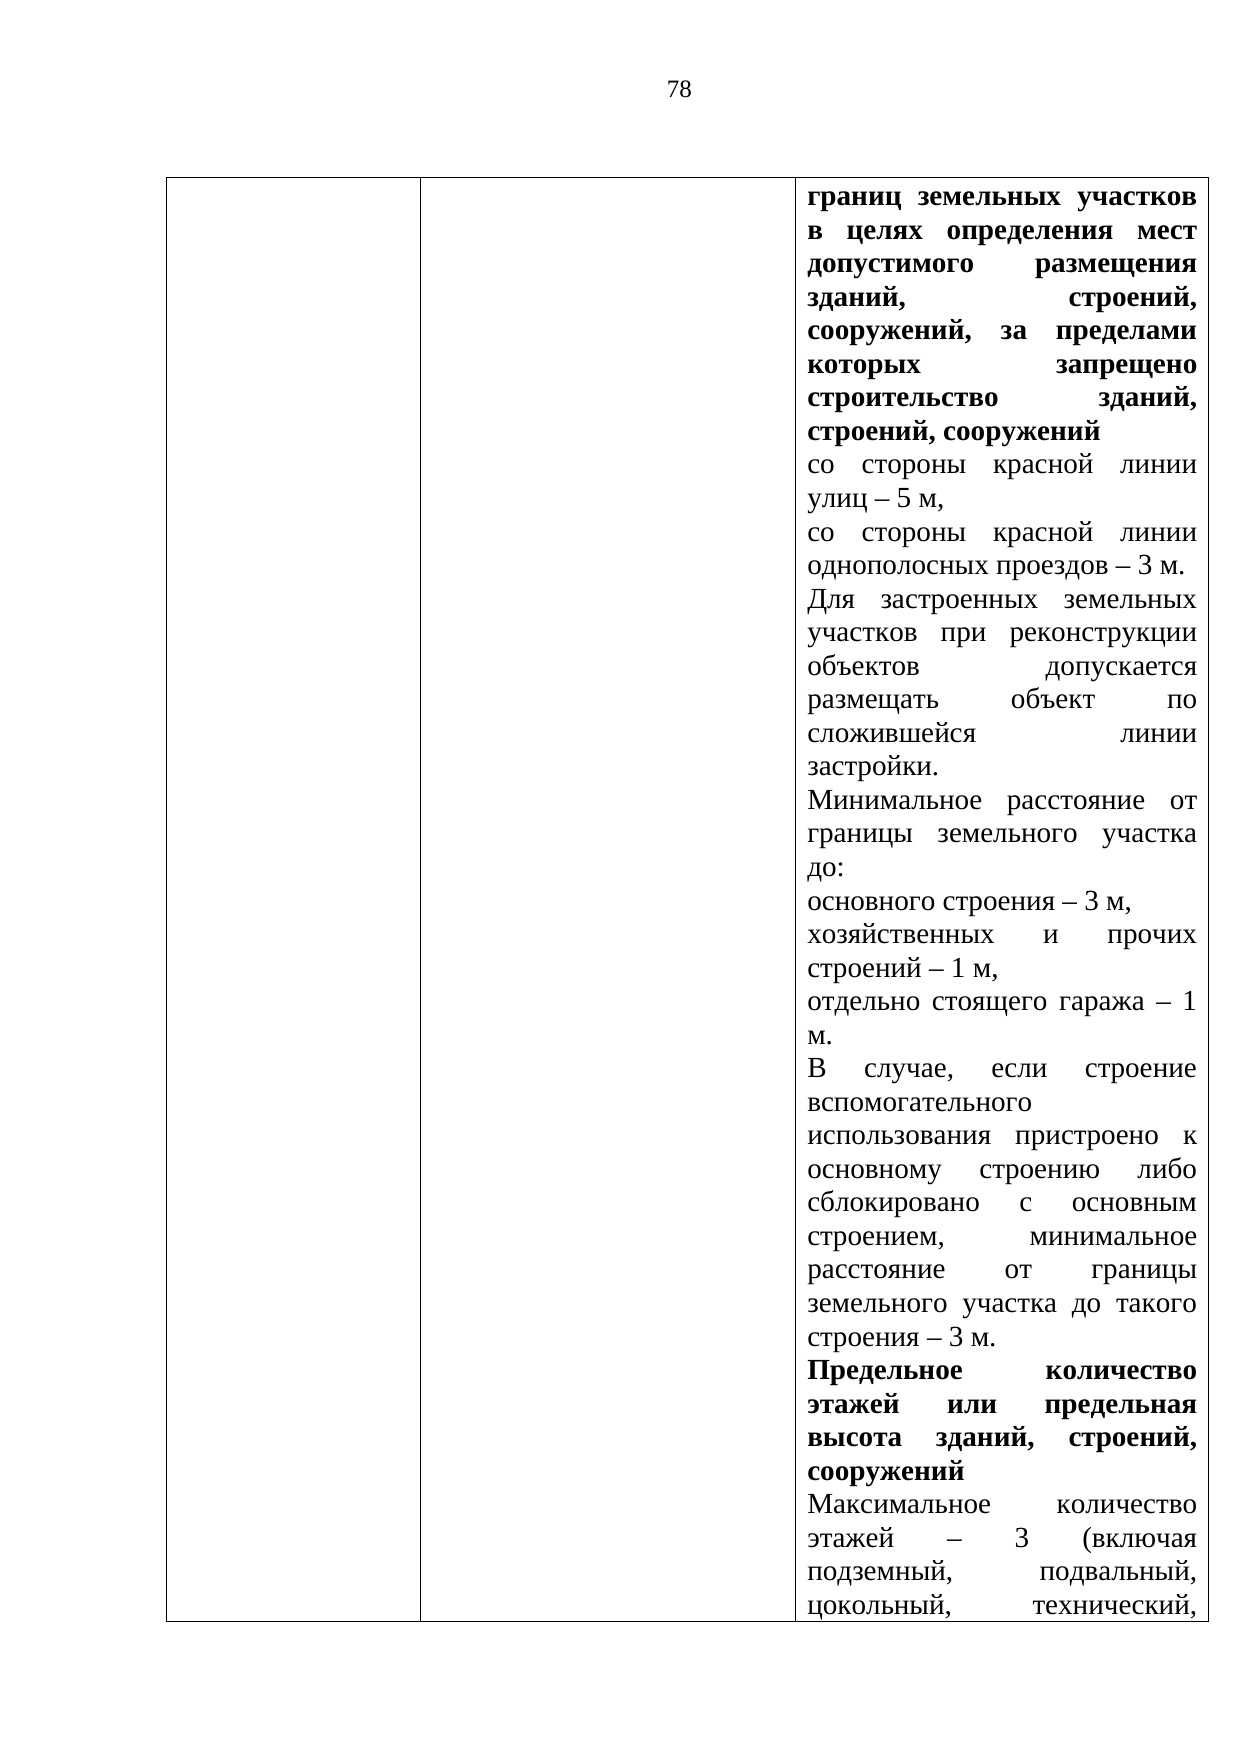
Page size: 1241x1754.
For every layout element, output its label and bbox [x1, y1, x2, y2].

table_cell [167, 178, 420, 1621]
table_cell [796, 178, 1208, 1621]
table_cell [421, 178, 795, 1621]
